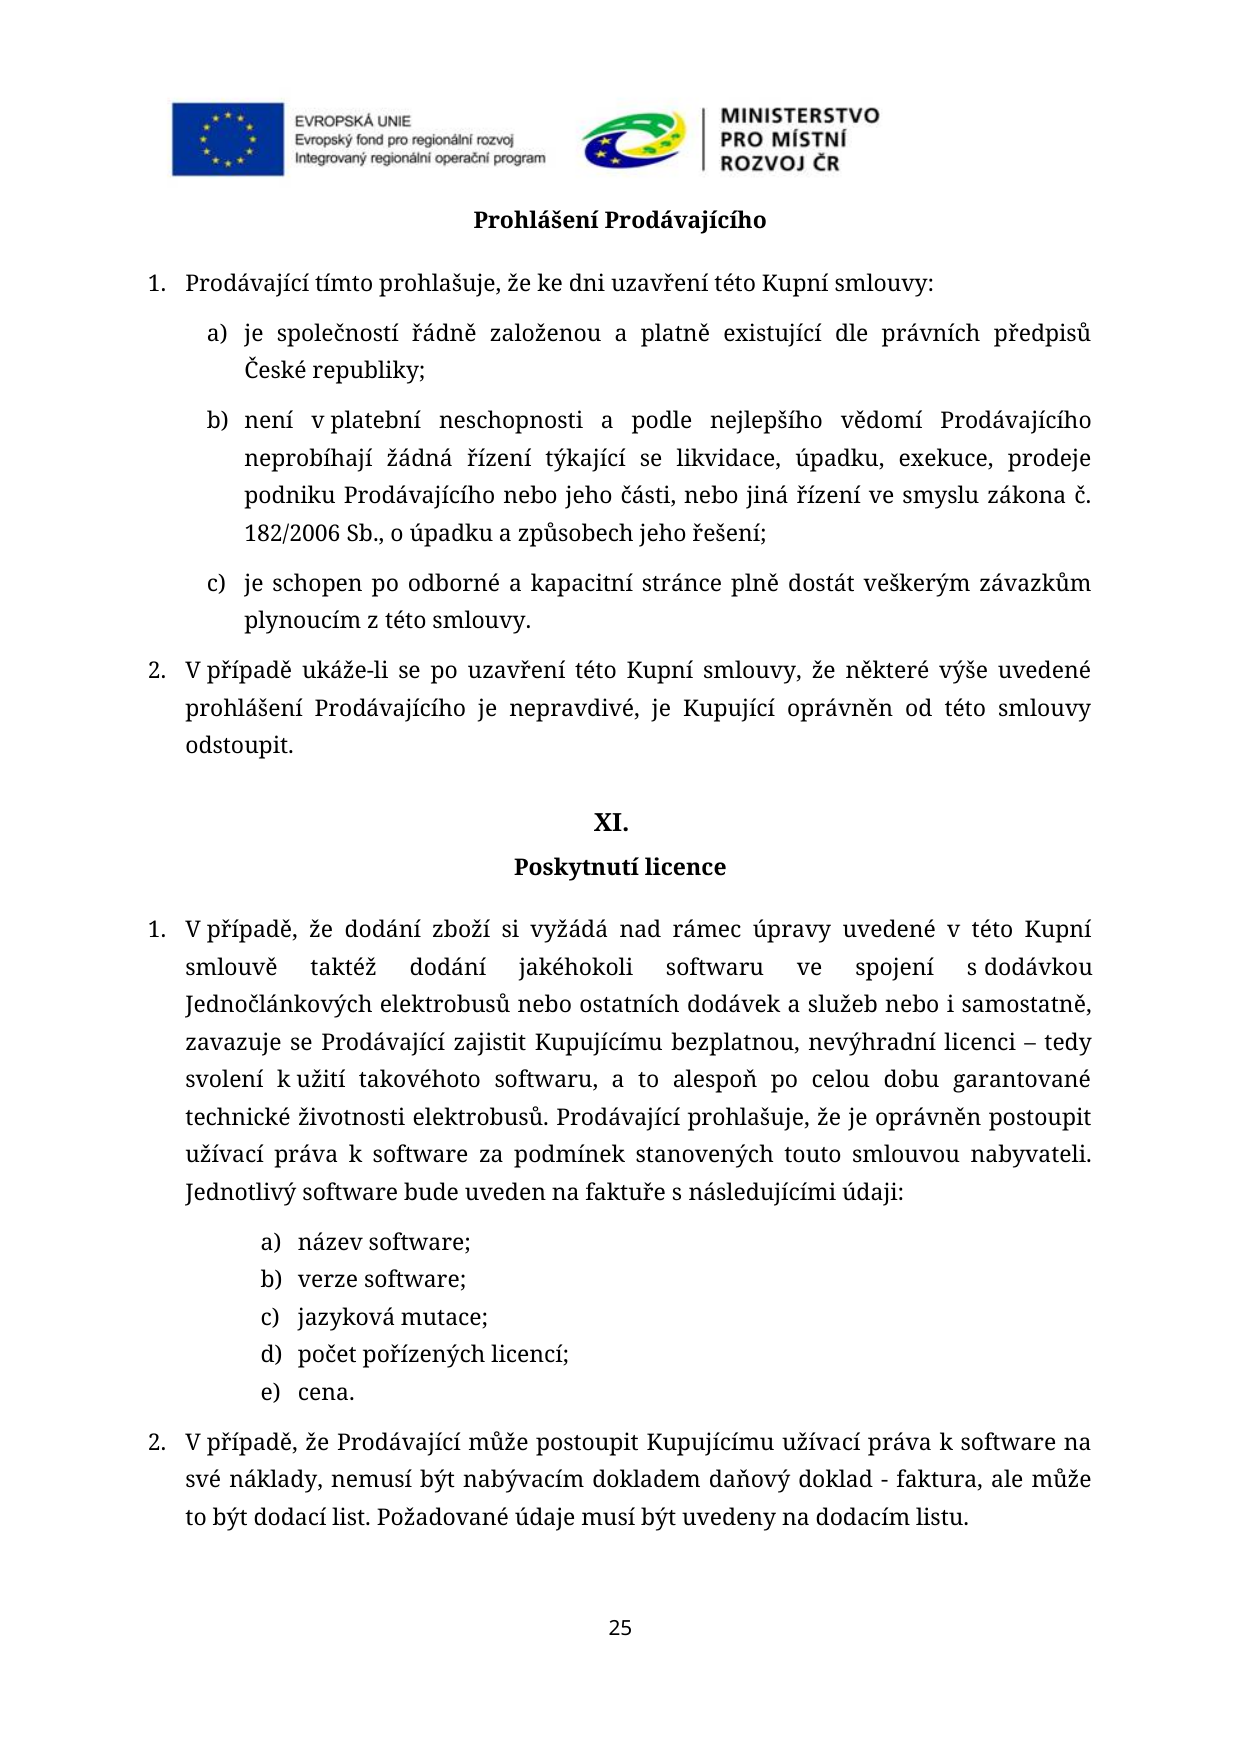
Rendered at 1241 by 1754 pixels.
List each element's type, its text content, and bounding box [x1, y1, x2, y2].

list počet pořízených licencí; [260, 1338, 1093, 1370]
list verze software; [260, 1263, 1093, 1295]
list název software; [260, 1226, 1093, 1257]
list cena. [260, 1376, 1093, 1407]
list V případě, že Prodávající může postoupit Kupujícímu užívací práva k software na své náklady, nemusí být nabývacím dokladem daňový doklad - faktura, ale může to být dodací list. Požadované údaje musí být uvedeny na dodacím listu. [148, 1426, 1093, 1532]
list V případě ukáže-li se po uzavření této Kupní smlouvy, že některé výše uvedené prohlášení Prodávajícího je nepravdivé, je Kupující oprávněn od této smlouvy odstoupit. [148, 654, 1093, 761]
text Poskytnutí licence [148, 851, 1093, 882]
list V případě, že dodání zboží si vyžádá nad rámec úpravy uvedené v této Kupní smlouvě taktéž dodání jakéhokoli softwaru ve spojení s dodávkou Jednočlánkových elektrobusů nebo ostatních dodávek a služeb nebo i samostatně, zavazuje se Prodávající zajistit Kupujícímu bezplatnou, nevýhradní licenci – tedy svolení k užití takovéhoto softwaru, a to alespoň po celou dobu garantované technické životnosti elektrobusů. Prodávající prohlašuje, že je oprávněn postoupit užívací práva k software za podmínek stanovených touto smlouvou nabyvateli. Jednotlivý software bude uveden na faktuře s následujícími údaji: [148, 913, 1093, 1207]
list Prodávající tímto prohlašuje, že ke dni uzavření této Kupní smlouvy: [148, 267, 1093, 298]
list je schopen po odborné a kapacitní stránce plně dostát veškerým závazkům plynoucím z této smlouvy. [207, 567, 1093, 636]
list jazyková mutace; [260, 1301, 1093, 1332]
text Prohlášení Prodávajícího [148, 204, 1093, 236]
list není v platební neschopnosti a podle nejlepšího vědomí Prodávajícího neprobíhají žádná řízení týkající se likvidace, úpadku, exekuce, prodeje podniku Prodávajícího nebo jeho části, nebo jiná řízení ve smyslu zákona č. 182/2006 Sb., o úpadku a způsobech jeho řešení; [207, 404, 1093, 548]
list je společností řádně založenou a platně existující dle právních předpisů České republiky; [207, 317, 1093, 386]
picture [147, 78, 903, 200]
